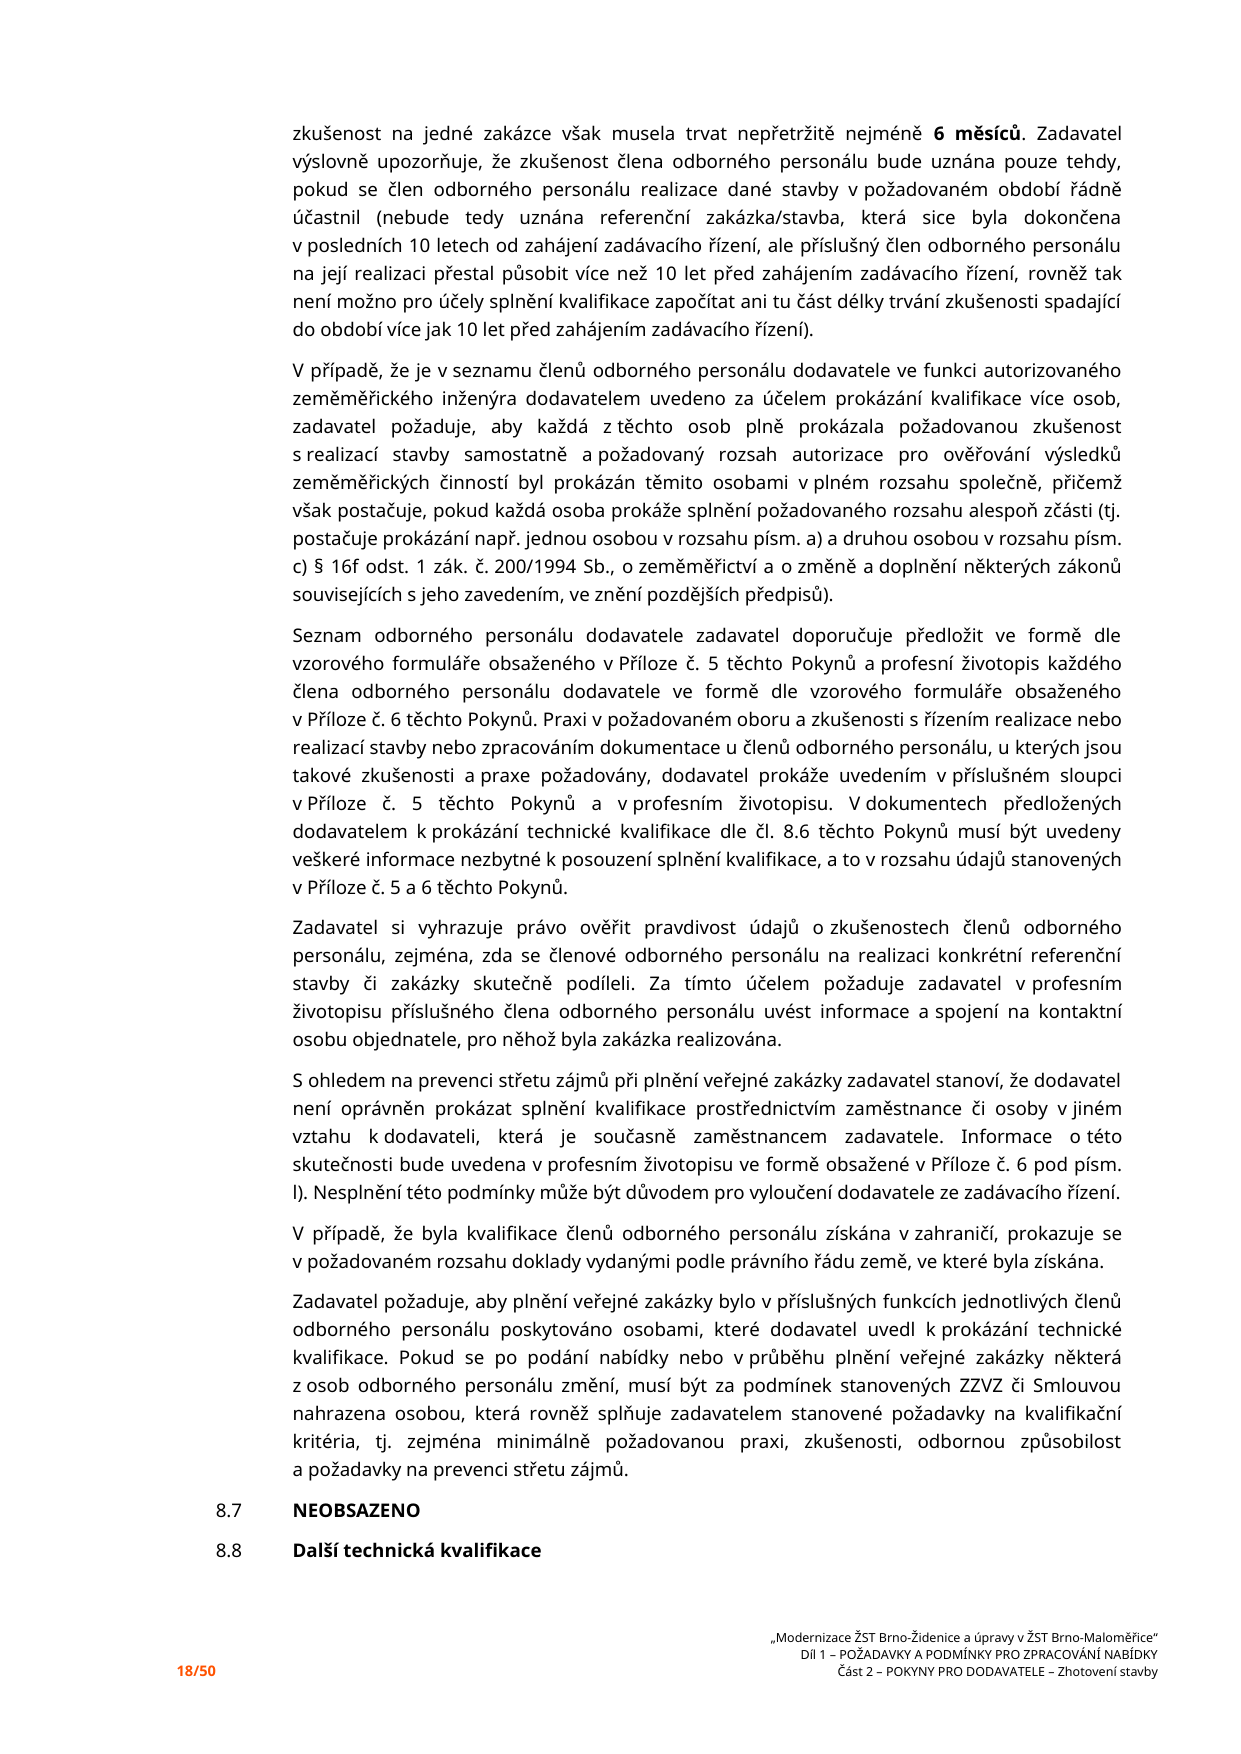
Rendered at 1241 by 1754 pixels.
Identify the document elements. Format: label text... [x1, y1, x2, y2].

text Zadavatel si vyhrazuje právo ověřit pravdivost údajů o zkušenostech členů odborného personálu, zejména, zda se členové odborného personálu na realizaci konkrétní referenční stavby či zakázky skutečně podíleli. Za tímto účelem požaduje zadavatel v profesním životopisu příslušného člena odborného personálu uvést informace a spojení na kontaktní osobu objednatele, pro něhož byla zakázka realizována. [292, 915, 1122, 1052]
text V případě, že je v seznamu členů odborného personálu dodavatele ve funkci autorizovaného zeměměřického inženýra dodavatelem uvedeno za účelem prokázání kvalifikace více osob, zadavatel požaduje, aby každá z těchto osob plně prokázala požadovanou zkušenost s realizací stavby samostatně a požadovaný rozsah autorizace pro ověřování výsledků zeměměřických činností byl prokázán těmito osobami v plném rozsahu společně, přičemž však postačuje, pokud každá osoba prokáže splnění požadovaného rozsahu alespoň zčásti (tj. postačuje prokázání např. jednou osobou v rozsahu písm. a) a druhou osobou v rozsahu písm. c) § 16f odst. 1 zák. č. 200/1994 Sb., o zeměměřictví a o změně a doplnění některých zákonů souvisejících s jeho zavedením, ve znění pozdějších předpisů). [292, 357, 1122, 607]
text V případě, že byla kvalifikace členů odborného personálu získána v zahraničí, prokazuje se v požadovaném rozsahu doklady vydanými podle právního řádu země, ve které byla získána. [292, 1220, 1122, 1273]
text Další technická kvalifikace [216, 1538, 1122, 1563]
text S ohledem na prevenci střetu zájmů při plnění veřejné zakázky zadavatel stanoví, že dodavatel není oprávněn prokázat splnění kvalifikace prostřednictvím zaměstnance či osoby v jiném vztahu k dodavateli, která je současně zaměstnancem zadavatele. Informace o této skutečnosti bude uvedena v profesním životopisu ve formě obsažené v Příloze č. 6 pod písm. l). Nesplnění této podmínky může být důvodem pro vyloučení dodavatele ze zadávacího řízení. [292, 1067, 1122, 1205]
text Seznam odborného personálu dodavatele zadavatel doporučuje předložit ve formě dle vzorového formuláře obsaženého v Příloze č. 5 těchto Pokynů a profesní životopis každého člena odborného personálu dodavatele ve formě dle vzorového formuláře obsaženého v Příloze č. 6 těchto Pokynů. Praxi v požadovaném oboru a zkušenosti s řízením realizace nebo realizací stavby nebo zpracováním dokumentace u členů odborného personálu, u kterých jsou takové zkušenosti a praxe požadovány, dodavatel prokáže uvedením v příslušném sloupci v Příloze č. 5 těchto Pokynů a v profesním životopisu. V dokumentech předložených dodavatelem k prokázání technické kvalifikace dle čl. 8.6 těchto Pokynů musí být uvedeny veškeré informace nezbytné k posouzení splnění kvalifikace, a to v rozsahu údajů stanovených v Příloze č. 5 a 6 těchto Pokynů. [292, 622, 1122, 900]
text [292, 121, 1122, 342]
text NEOBSAZENO [216, 1497, 1122, 1523]
text Zadavatel požaduje, aby plnění veřejné zakázky bylo v příslušných funkcích jednotlivých členů odborného personálu poskytováno osobami, které dodavatel uvedl k prokázání technické kvalifikace. Pokud se po podání nabídky nebo v průběhu plnění veřejné zakázky některá z osob odborného personálu změní, musí být za podmínek stanovených ZZVZ či Smlouvou nahrazena osobou, která rovněž splňuje zadavatelem stanovené požadavky na kvalifikační kritéria, tj. zejména minimálně požadovanou praxi, zkušenosti, odbornou způsobilost a požadavky na prevenci střetu zájmů. [292, 1288, 1122, 1482]
